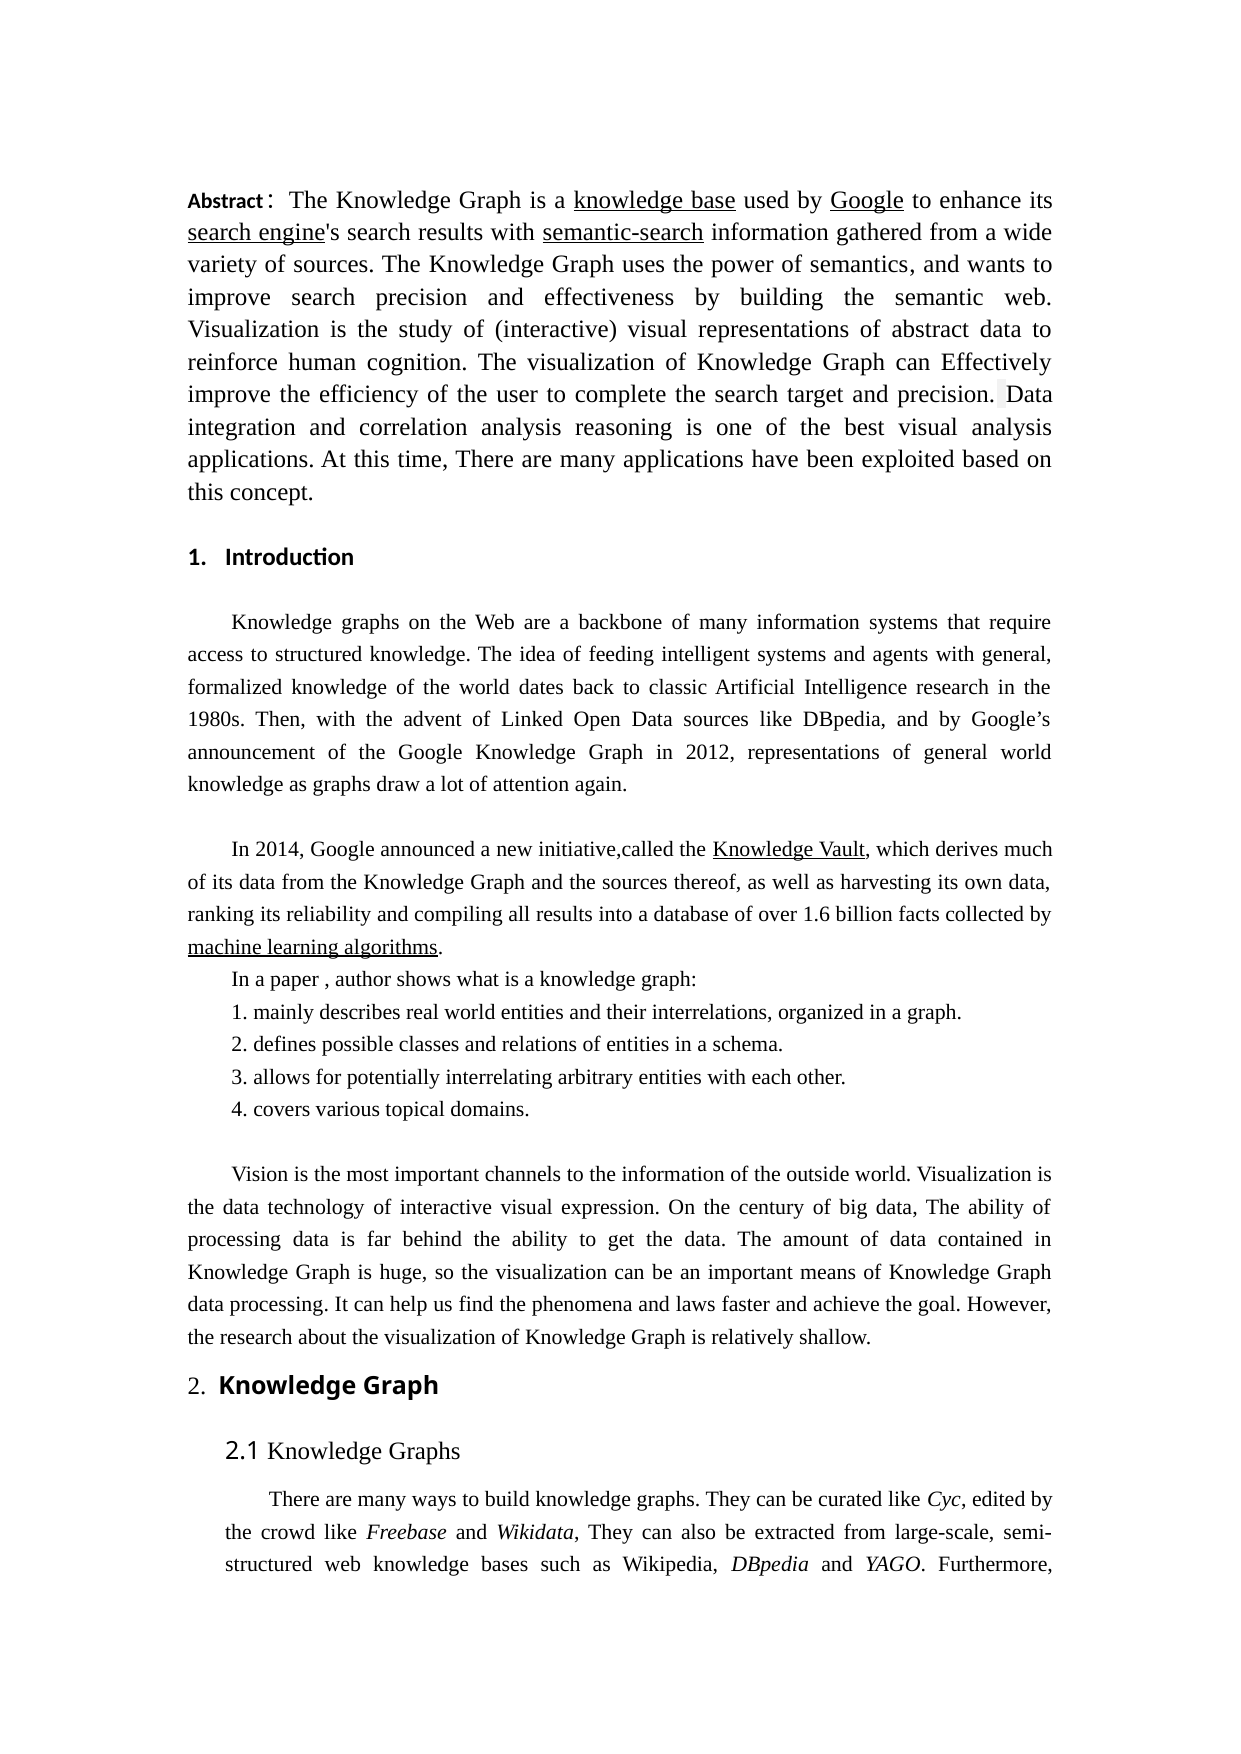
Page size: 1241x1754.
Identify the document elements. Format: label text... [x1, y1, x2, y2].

text 2. defines possible classes and relations of entities in a schema. [187, 1027, 1053, 1060]
text 4. covers various topical domains. [187, 1092, 1053, 1125]
text Knowledge graphs on the Web are a backbone of many information systems that require access to structured knowledge. The idea of feeding intelligent systems and agents with general, formalized knowledge of the world dates back to classic Artificial Intelligence research in the 1980s. Then, with the advent of Linked Open Data sources like DBpedia, and by Google’s announcement of the Google Knowledge Graph in 2012, representations of general world knowledge as graphs draw a lot of attention again. [187, 605, 1053, 800]
text 2. Knowledge Graph [187, 1352, 1053, 1417]
text 3. allows for potentially interrelating arbitrary entities with each other. [187, 1060, 1053, 1092]
list Introduction [187, 540, 1053, 572]
list 2.1 Knowledge Graphs [225, 1417, 1053, 1482]
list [225, 1482, 1053, 1580]
text In 2014, Google announced a new initiative,called the Knowledge Vault, which derives much of its data from the Knowledge Graph and the sources thereof, as well as harvesting its own data, ranking its reliability and compiling all results into a database of over 1.6 billion facts collected by machine learning algorithms. [187, 832, 1053, 962]
text 1. mainly describes real world entities and their interrelations, organized in a graph. [187, 995, 1053, 1027]
text Vision is the most important channels to the information of the outside world. Visualization is the data technology of interactive visual expression. On the century of big data, The ability of processing data is far behind the ability to get the data. The amount of data contained in Knowledge Graph is huge, so the visualization can be an important means of Knowledge Graph data processing. It can help us find the phenomena and laws faster and achieve the goal. However, the research about the visualization of Knowledge Graph is relatively shallow. [187, 1157, 1053, 1352]
text Abstract：The Knowledge Graph is a knowledge base used by Google to enhance its search engine's search results with semantic-search information gathered from a wide variety of sources. The Knowledge Graph uses the power of semantics, and wants to improve search precision and effectiveness by building the semantic web. Visualization is the study of (interactive) visual representations of abstract data to reinforce human cognition. The visualization of Knowledge Graph can Effectively improve the efficiency of the user to complete the search target and precision. Data integration and correlation analysis reasoning is one of the best visual analysis applications. At this time, There are many applications have been exploited based on this concept. [187, 182, 1053, 507]
text In a paper , author shows what is a knowledge graph: [187, 962, 1053, 995]
